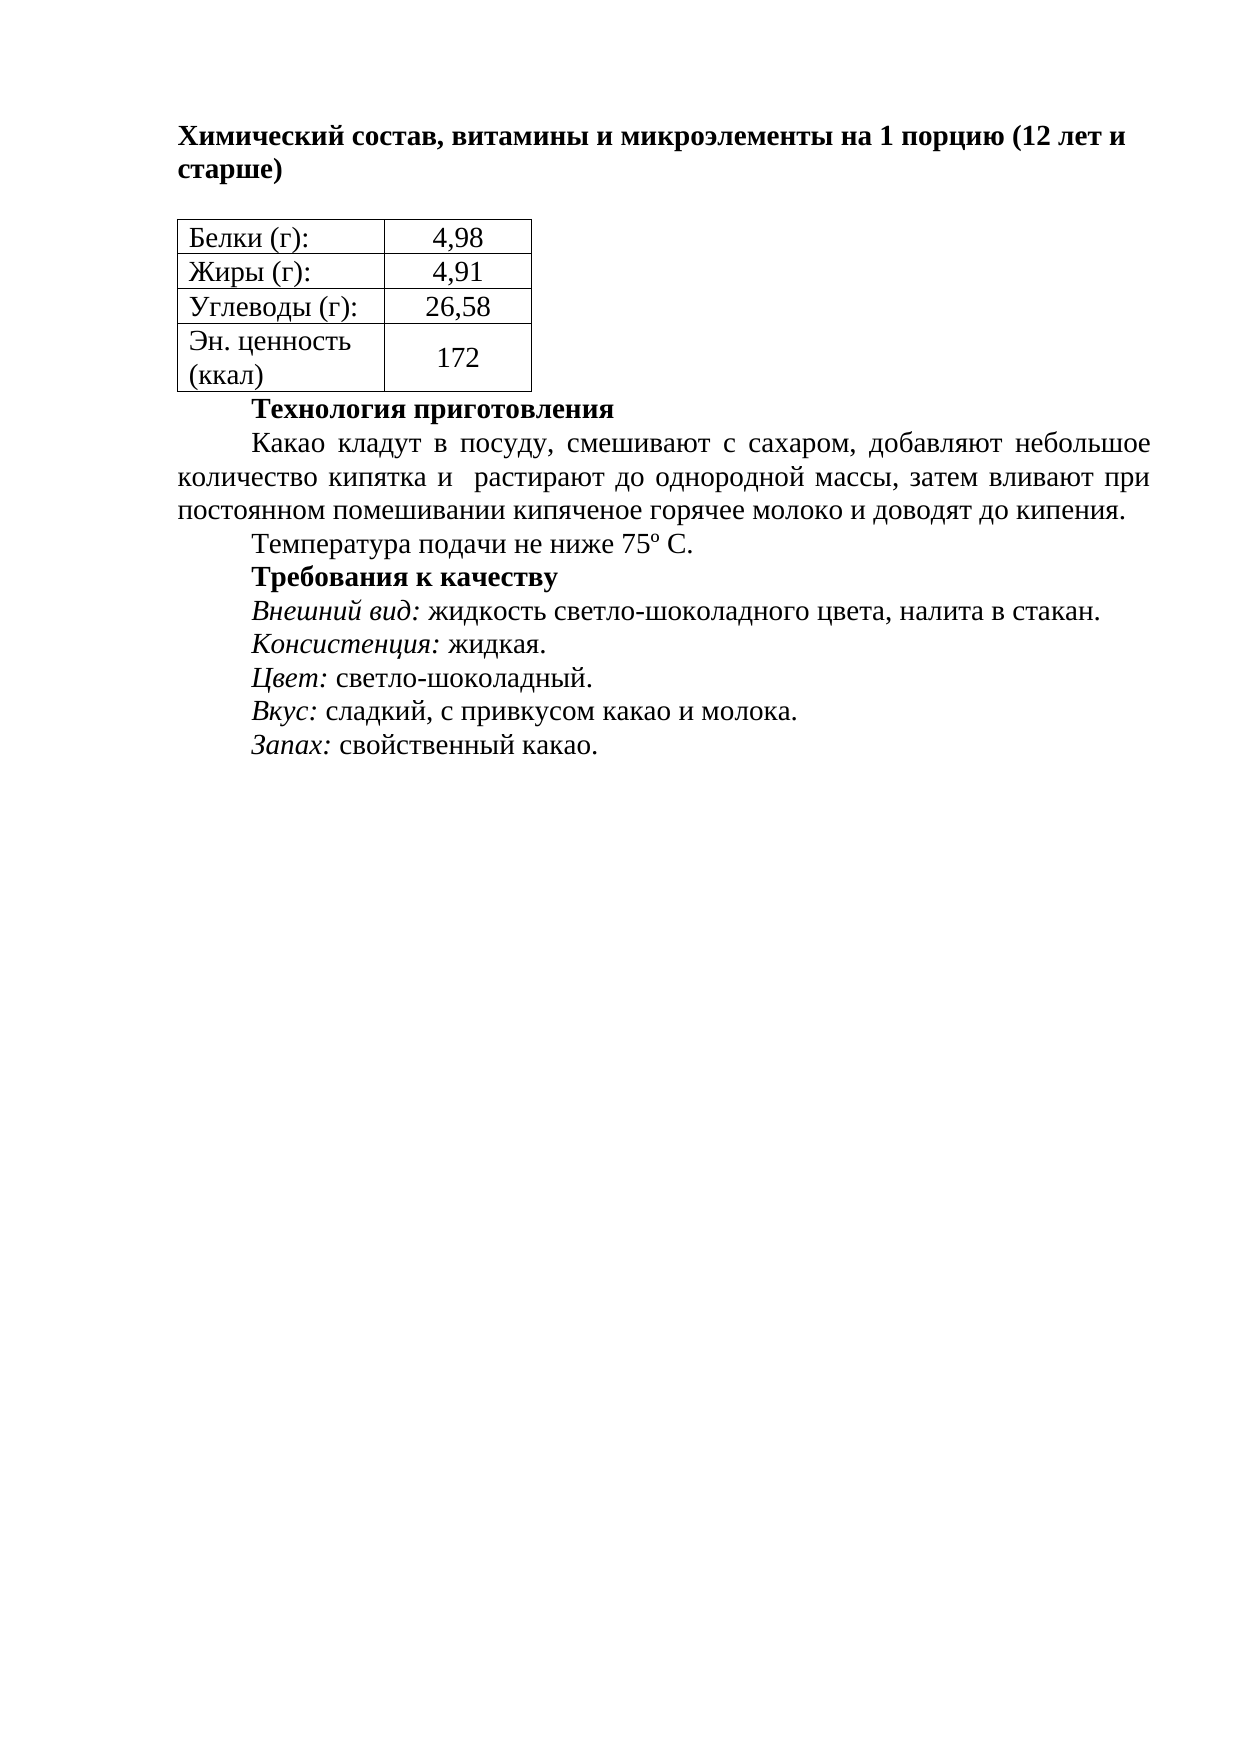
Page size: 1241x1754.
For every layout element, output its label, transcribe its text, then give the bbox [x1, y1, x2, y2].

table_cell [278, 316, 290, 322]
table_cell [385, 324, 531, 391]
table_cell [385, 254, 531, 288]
text Какао кладут в посуду, смешивают с сахаром, добавляют небольшое количество кипятка и растирают до однородной массы, затем вливают при постоянном помешивании кипяченое горячее молоко и доводят до кипения. [177, 425, 1152, 526]
text Технология приготовления [177, 392, 1152, 425]
text Запах: свойственный какао. [177, 727, 1152, 761]
text Химический состав, витамины и микроэлементы на 1 порцию (12 лет и старше) [177, 118, 1152, 185]
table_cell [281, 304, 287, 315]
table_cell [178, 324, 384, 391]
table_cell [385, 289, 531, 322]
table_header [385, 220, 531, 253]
text Требования к качеству [177, 559, 1152, 593]
text Вкус: сладкий, с привкусом какао и молока. [177, 693, 1152, 727]
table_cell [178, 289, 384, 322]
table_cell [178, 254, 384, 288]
text Температура подачи не ниже 75º С. [177, 526, 1152, 559]
text Внешний вид: жидкость светло-шоколадного цвета, налита в стакан. [177, 593, 1152, 626]
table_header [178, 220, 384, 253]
text Цвет: светло-шоколадный. [177, 660, 1152, 693]
text Консистенция: жидкая. [177, 626, 1152, 660]
